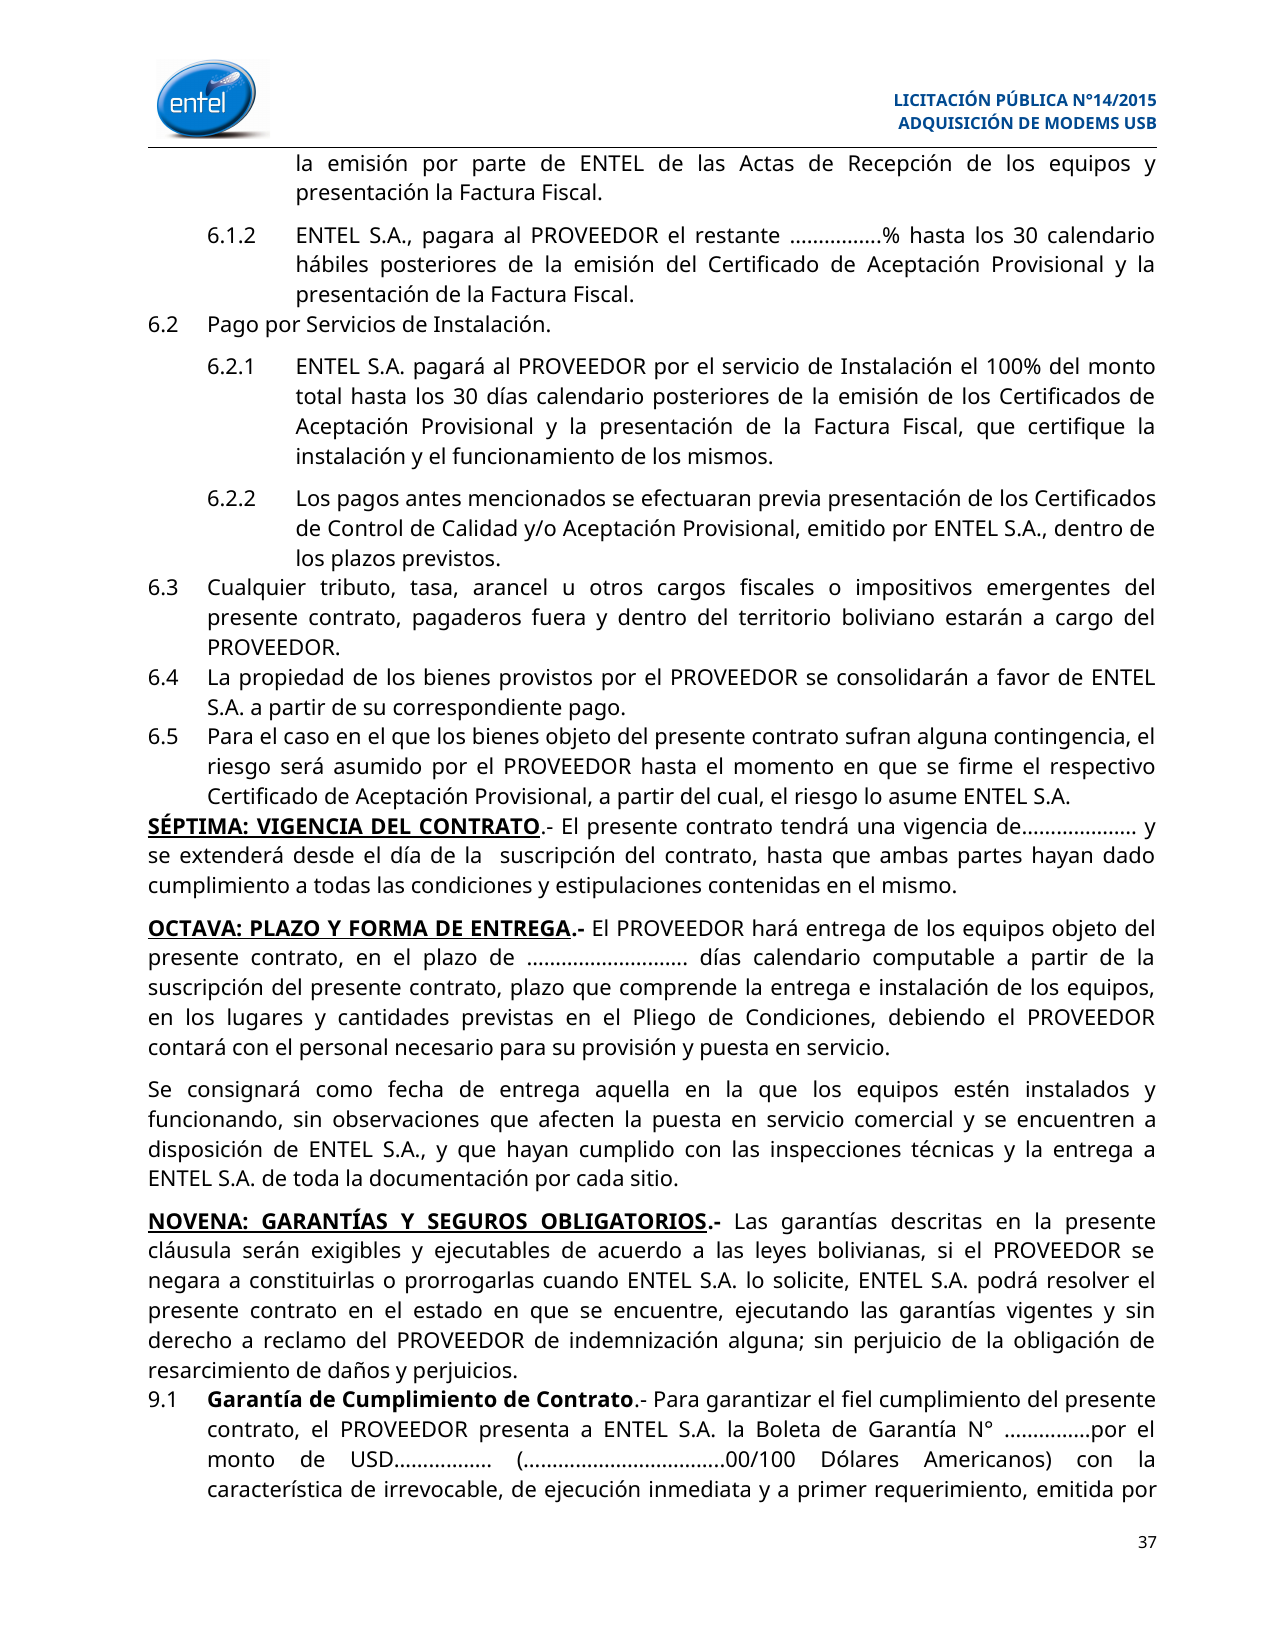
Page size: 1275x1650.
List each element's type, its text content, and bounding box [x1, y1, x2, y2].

text 6.4 La propiedad de los bienes provistos por el PROVEEDOR se consolidarán a favor de ENTEL S.A. a partir de su correspondiente pago. [148, 662, 1157, 721]
text 6.3 Cualquier tributo, tasa, arancel u otros cargos fiscales o impositivos emergentes del presente contrato, pagaderos fuera y dentro del territorio boliviano estarán a cargo del PROVEEDOR. [148, 572, 1157, 662]
text 6.2 Pago por Servicios de Instalación. [148, 309, 1157, 339]
text Se consignará como fecha de entrega aquella en la que los equipos estén instalados y funcionando, sin observaciones que afecten la puesta en servicio comercial y se encuentren a disposición de ENTEL S.A., y que hayan cumplido con las inspecciones técnicas y la entrega a ENTEL S.A. de toda la documentación por cada sitio. [148, 1074, 1157, 1193]
text 6.5 Para el caso en el que los bienes objeto del presente contrato sufran alguna contingencia, el riesgo será asumido por el PROVEEDOR hasta el momento en que se firme el respectivo Certificado de Aceptación Provisional, a partir del cual, el riesgo lo asume ENTEL S.A. [148, 721, 1157, 811]
text 6.1.2 ENTEL S.A., pagara al PROVEEDOR el restante …………….% hasta los 30 calendario hábiles posteriores de la emisión del Certificado de Aceptación Provisional y la presentación de la Factura Fiscal. [207, 220, 1157, 309]
picture [156, 59, 271, 139]
text 6.2.2 Los pagos antes mencionados se efectuaran previa presentación de los Certificados de Control de Calidad y/o Aceptación Provisional, emitido por ENTEL S.A., dentro de los plazos previstos. [207, 483, 1157, 572]
text OCTAVA: PLAZO Y FORMA DE ENTREGA.- El PROVEEDOR hará entrega de los equipos objeto del presente contrato, en el plazo de ………………………. días calendario computable a partir de la suscripción del presente contrato, plazo que comprende la entrega e instalación de los equipos, en los lugares y cantidades previstas en el Pliego de Condiciones, debiendo el PROVEEDOR contará con el personal necesario para su provisión y puesta en servicio. [148, 913, 1157, 1062]
text SÉPTIMA: VIGENCIA DEL CONTRATO.- El presente contrato tendrá una vigencia de……………….. y se extenderá desde el día de la suscripción del contrato, hasta que ambas partes hayan dado cumplimiento a todas las condiciones y estipulaciones contenidas en el mismo. [148, 811, 1157, 900]
text 6.2.1 ENTEL S.A. pagará al PROVEEDOR por el servicio de Instalación el 100% del monto total hasta los 30 días calendario posteriores de la emisión de los Certificados de Aceptación Provisional y la presentación de la Factura Fiscal, que certifique la instalación y el funcionamiento de los mismos. [207, 351, 1157, 471]
text NOVENA: GARANTÍAS Y SEGUROS OBLIGATORIOS.- Las garantías descritas en la presente cláusula serán exigibles y ejecutables de acuerdo a las leyes bolivianas, si el PROVEEDOR se negara a constituirlas o prorrogarlas cuando ENTEL S.A. lo solicite, ENTEL S.A. podrá resolver el presente contrato en el estado en que se encuentre, ejecutando las garantías vigentes y sin derecho a reclamo del PROVEEDOR de indemnización alguna; sin perjuicio de la obligación de resarcimiento de daños y perjuicios. [148, 1206, 1157, 1384]
